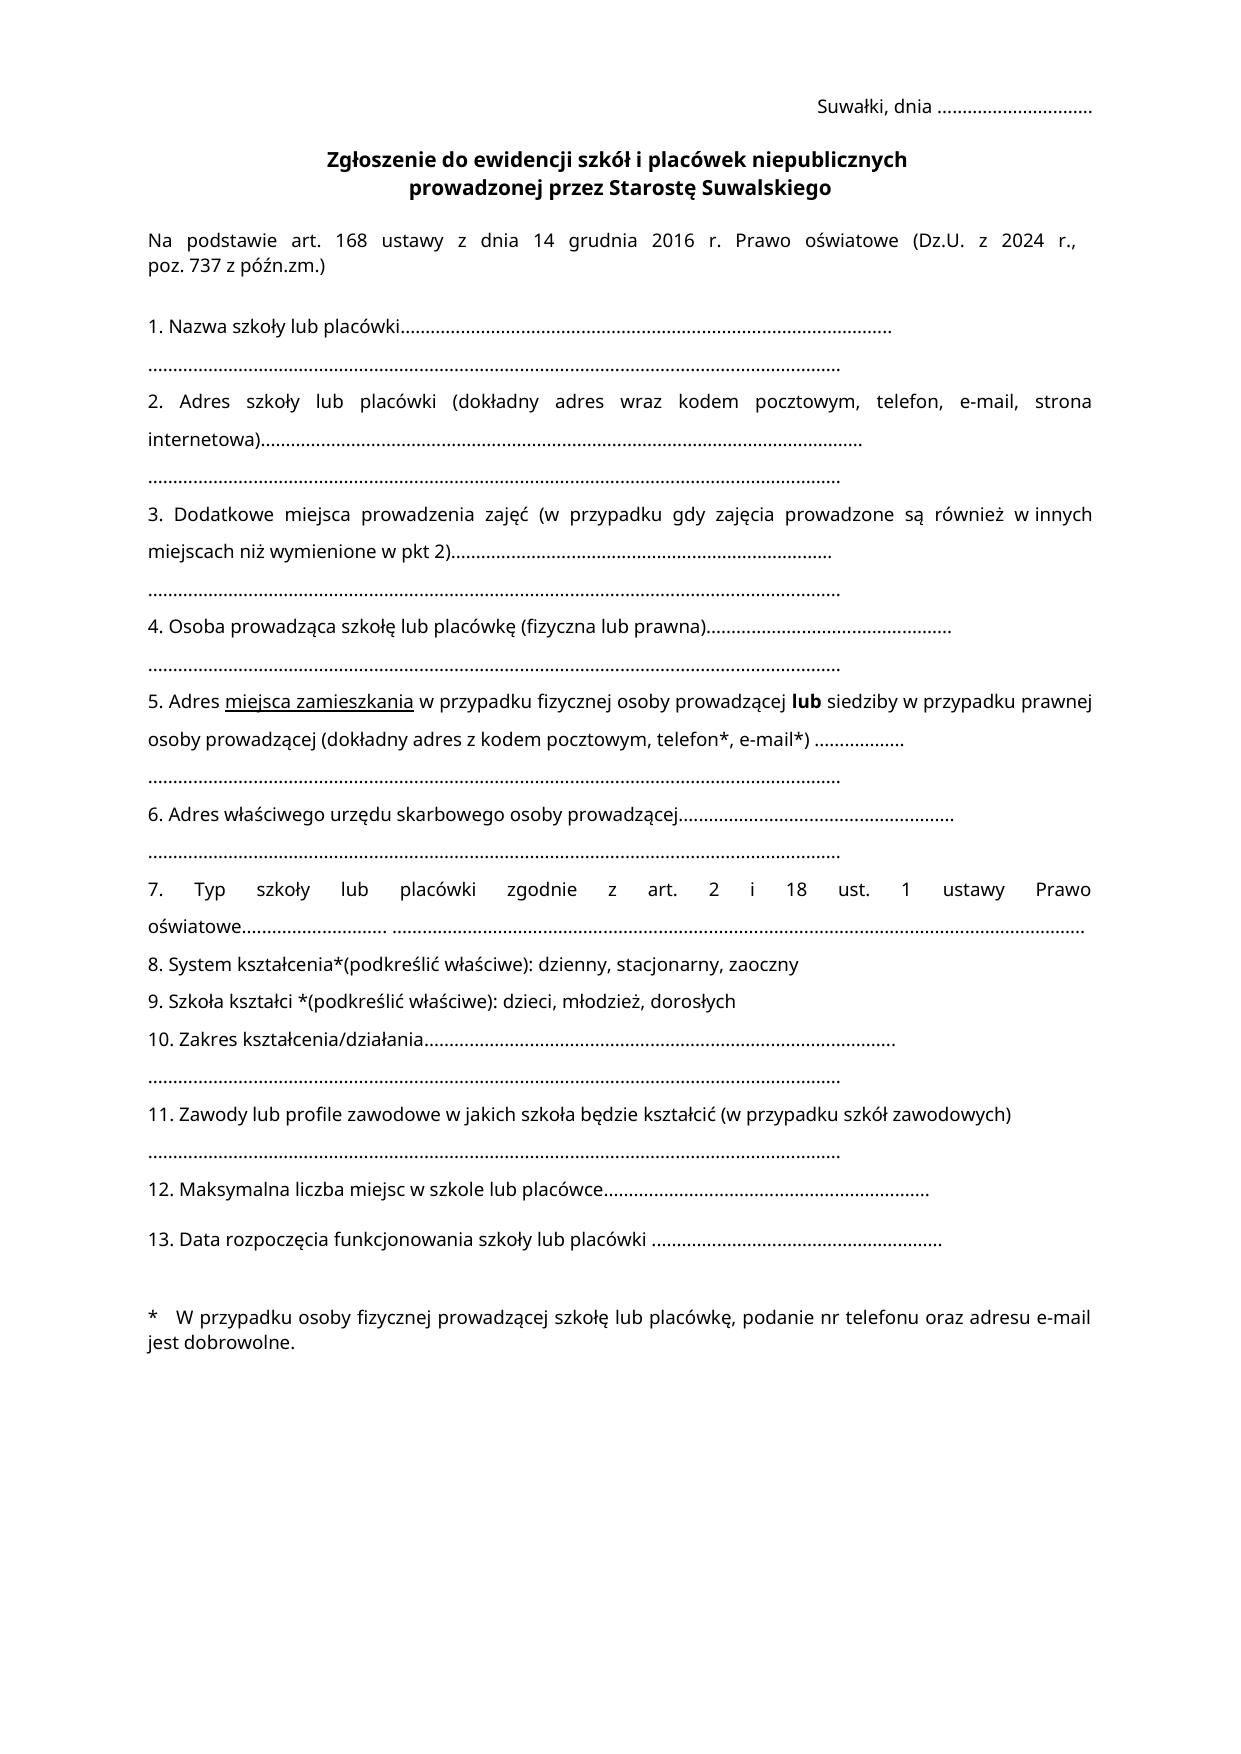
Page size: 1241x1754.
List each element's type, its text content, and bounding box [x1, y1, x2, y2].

text 13. Data rozpoczęcia funkcjonowania szkoły lub placówki .......................................................... [148, 1216, 1093, 1254]
text 1. Nazwa szkoły lub placówki.................................................................................................. [148, 304, 1093, 341]
text 3. Dodatkowe miejsca prowadzenia zajęć (w przypadku gdy zajęcia prowadzone są również w innych miejscach niż wymienione w pkt 2)............................................................................ [148, 491, 1093, 566]
text .......................................................................................................................................... [148, 454, 1093, 491]
text 2. Adres szkoły lub placówki (dokładny adres wraz kodem pocztowym, telefon, e-mail, strona internetowa)........................................................................................................................ [148, 379, 1093, 454]
text 12. Maksymalna liczba miejsc w szkole lub placówce................................................................. [148, 1166, 1093, 1204]
text 4. Osoba prowadząca szkołę lub placówkę (fizyczna lub prawna)................................................. [148, 604, 1093, 641]
text .......................................................................................................................................... [148, 754, 1093, 791]
text .......................................................................................................................................... [148, 641, 1093, 679]
text 8. System kształcenia*(podkreślić właściwe): dzienny, stacjonarny, zaoczny [148, 941, 1093, 979]
text 5. Adres miejsca zamieszkania w przypadku fizycznej osoby prowadzącej lub siedziby w przypadku prawnej osoby prowadzącej (dokładny adres z kodem pocztowym, telefon*, e-mail*) .................. [148, 679, 1093, 754]
text .......................................................................................................................................... [148, 1054, 1093, 1091]
text 6. Adres właściwego urzędu skarbowego osoby prowadzącej....................................................... [148, 791, 1093, 829]
text .......................................................................................................................................... [148, 341, 1093, 379]
subtitle Suwałki, dnia ............................... [738, 94, 1093, 119]
text 11. Zawody lub profile zawodowe w jakich szkoła będzie kształcić (w przypadku szkół zawodowych) [148, 1091, 1093, 1129]
text Na podstawie art. 168 ustawy z dnia 14 grudnia 2016 r. Prawo oświatowe (Dz.U. z 2024 r., poz. 737 z późn.zm.) [148, 227, 1093, 278]
text 7. Typ szkoły lub placówki zgodnie z art. 2 i 18 ust. 1 ustawy Prawo oświatowe............................. .......................................................................................................................................... [148, 866, 1093, 941]
text * W przypadku osoby fizycznej prowadzącej szkołę lub placówkę, podanie nr telefonu oraz adresu e-mail jest dobrowolne. [148, 1304, 1093, 1355]
text .......................................................................................................................................... [148, 1129, 1093, 1166]
text 10. Zakres kształcenia/działania.............................................................................................. [148, 1016, 1093, 1054]
text .......................................................................................................................................... [148, 829, 1093, 866]
subtitle Zgłoszenie do ewidencji szkół i placówek niepublicznych prowadzonej przez Starostę Suwalskiego [148, 145, 1093, 202]
text 9. Szkoła kształci *(podkreślić właściwe): dzieci, młodzież, dorosłych [148, 979, 1093, 1016]
text .......................................................................................................................................... [148, 566, 1093, 604]
